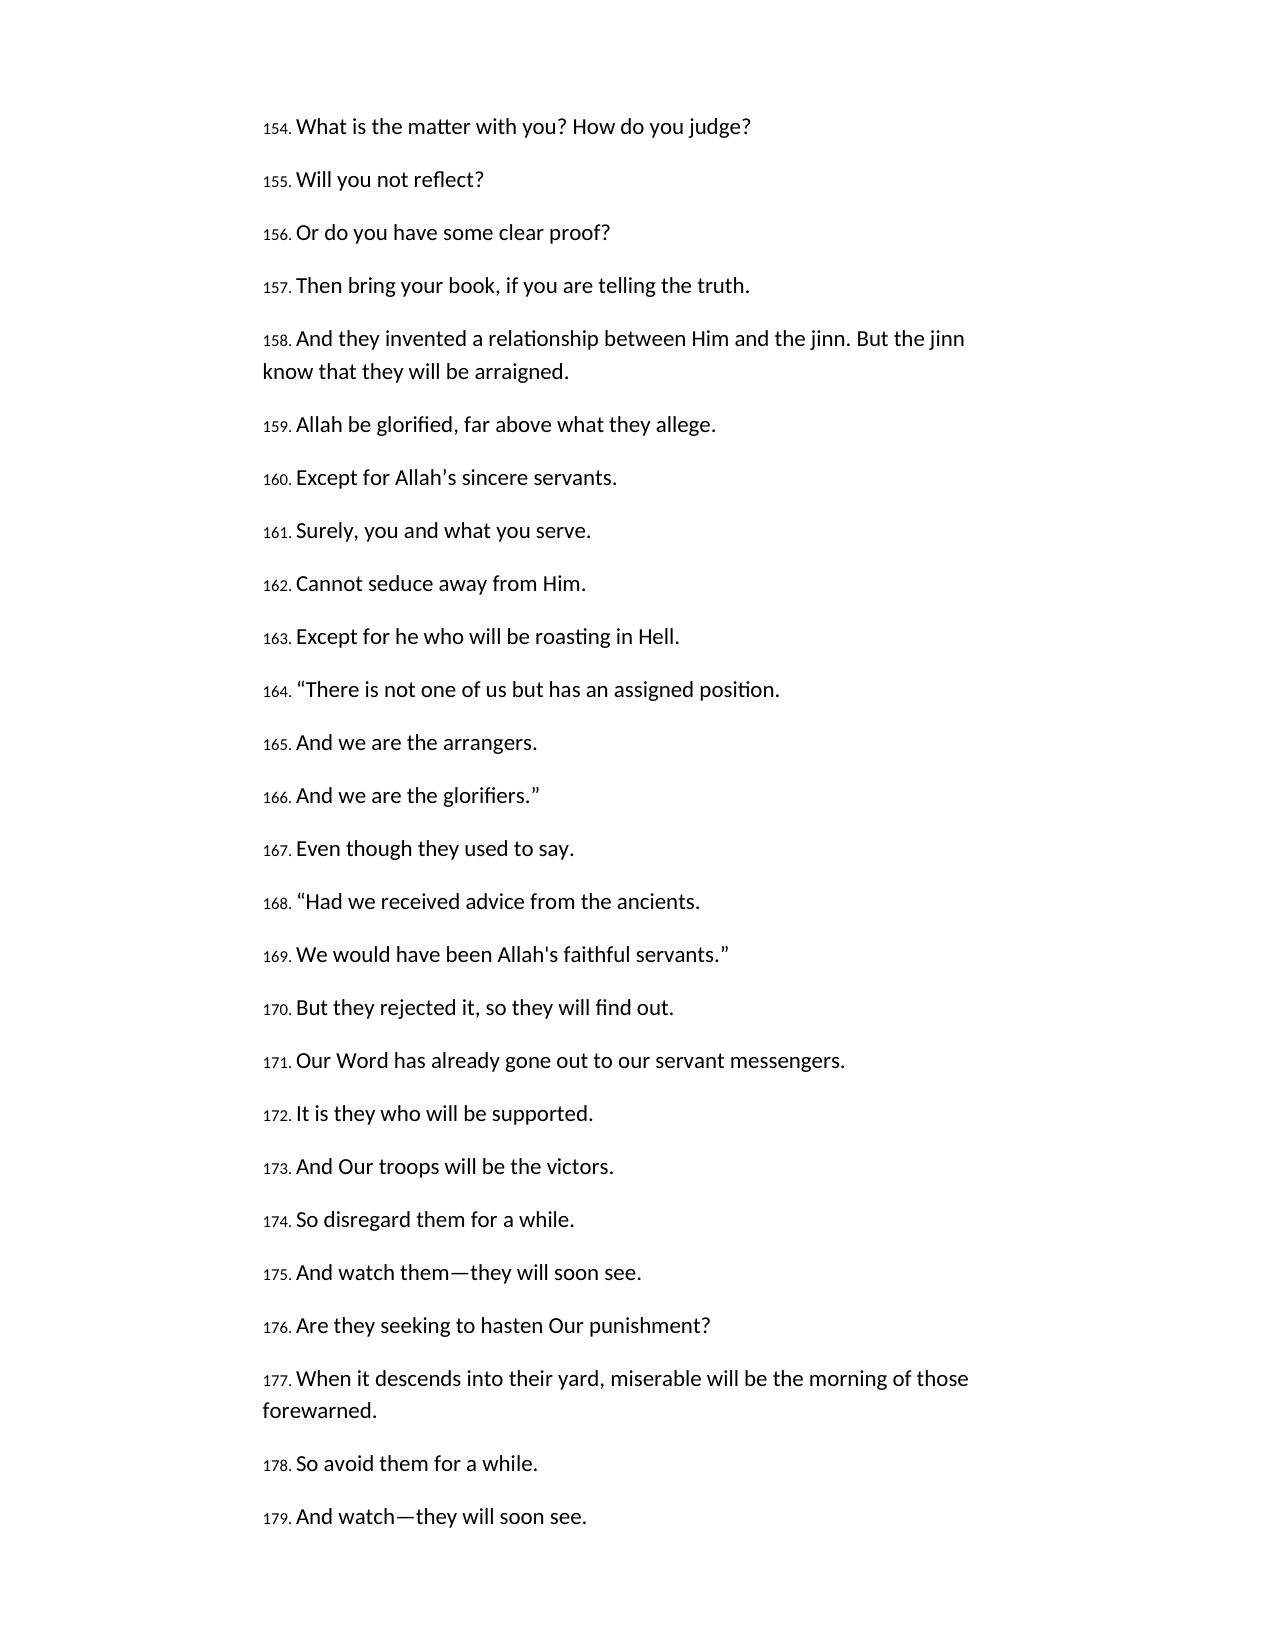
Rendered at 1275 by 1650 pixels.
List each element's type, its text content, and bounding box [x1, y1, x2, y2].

list 154. What is the matter with you? How do you judge? [262, 112, 1012, 141]
list 179. And watch—they will soon see. [262, 1502, 1012, 1530]
list 175. And watch them—they will soon see. [262, 1258, 1012, 1286]
list 174. So disregard them for a while. [262, 1205, 1012, 1233]
list 177. When it descends into their yard, miserable will be the morning of those forewarned. [262, 1364, 1012, 1424]
list 166. And we are the glorifiers.” [262, 781, 1012, 809]
list 169. We would have been Allah's faithful servants.” [262, 940, 1012, 968]
list 157. Then bring your book, if you are telling the truth. [262, 272, 1012, 299]
list 159. Allah be glorified, far above what they allege. [262, 410, 1012, 438]
list 167. Even though they used to say. [262, 834, 1012, 862]
list 176. Are they seeking to hasten Our punishment? [262, 1311, 1012, 1339]
list 156. Or do you have some clear proof? [262, 218, 1012, 247]
list 178. So avoid them for a while. [262, 1449, 1012, 1477]
list 155. Will you not reflect? [262, 166, 1012, 193]
list 163. Except for he who will be roasting in Hell. [262, 622, 1012, 650]
list 168. “Had we received advice from the ancients. [262, 887, 1012, 915]
list 160. Except for Allah’s sincere servants. [262, 463, 1012, 491]
list 165. And we are the arrangers. [262, 728, 1012, 756]
list 171. Our Word has already gone out to our servant messengers. [262, 1046, 1012, 1074]
list 162. Cannot seduce away from Him. [262, 569, 1012, 597]
list 172. It is they who will be supported. [262, 1099, 1012, 1127]
list 170. But they rejected it, so they will find out. [262, 993, 1012, 1021]
list 164. “There is not one of us but has an assigned position. [262, 675, 1012, 703]
list 158. And they invented a relationship between Him and the jinn. But the jinn know that they will be arraigned. [262, 324, 1012, 385]
list 161. Surely, you and what you serve. [262, 516, 1012, 544]
list 173. And Our troops will be the victors. [262, 1152, 1012, 1180]
